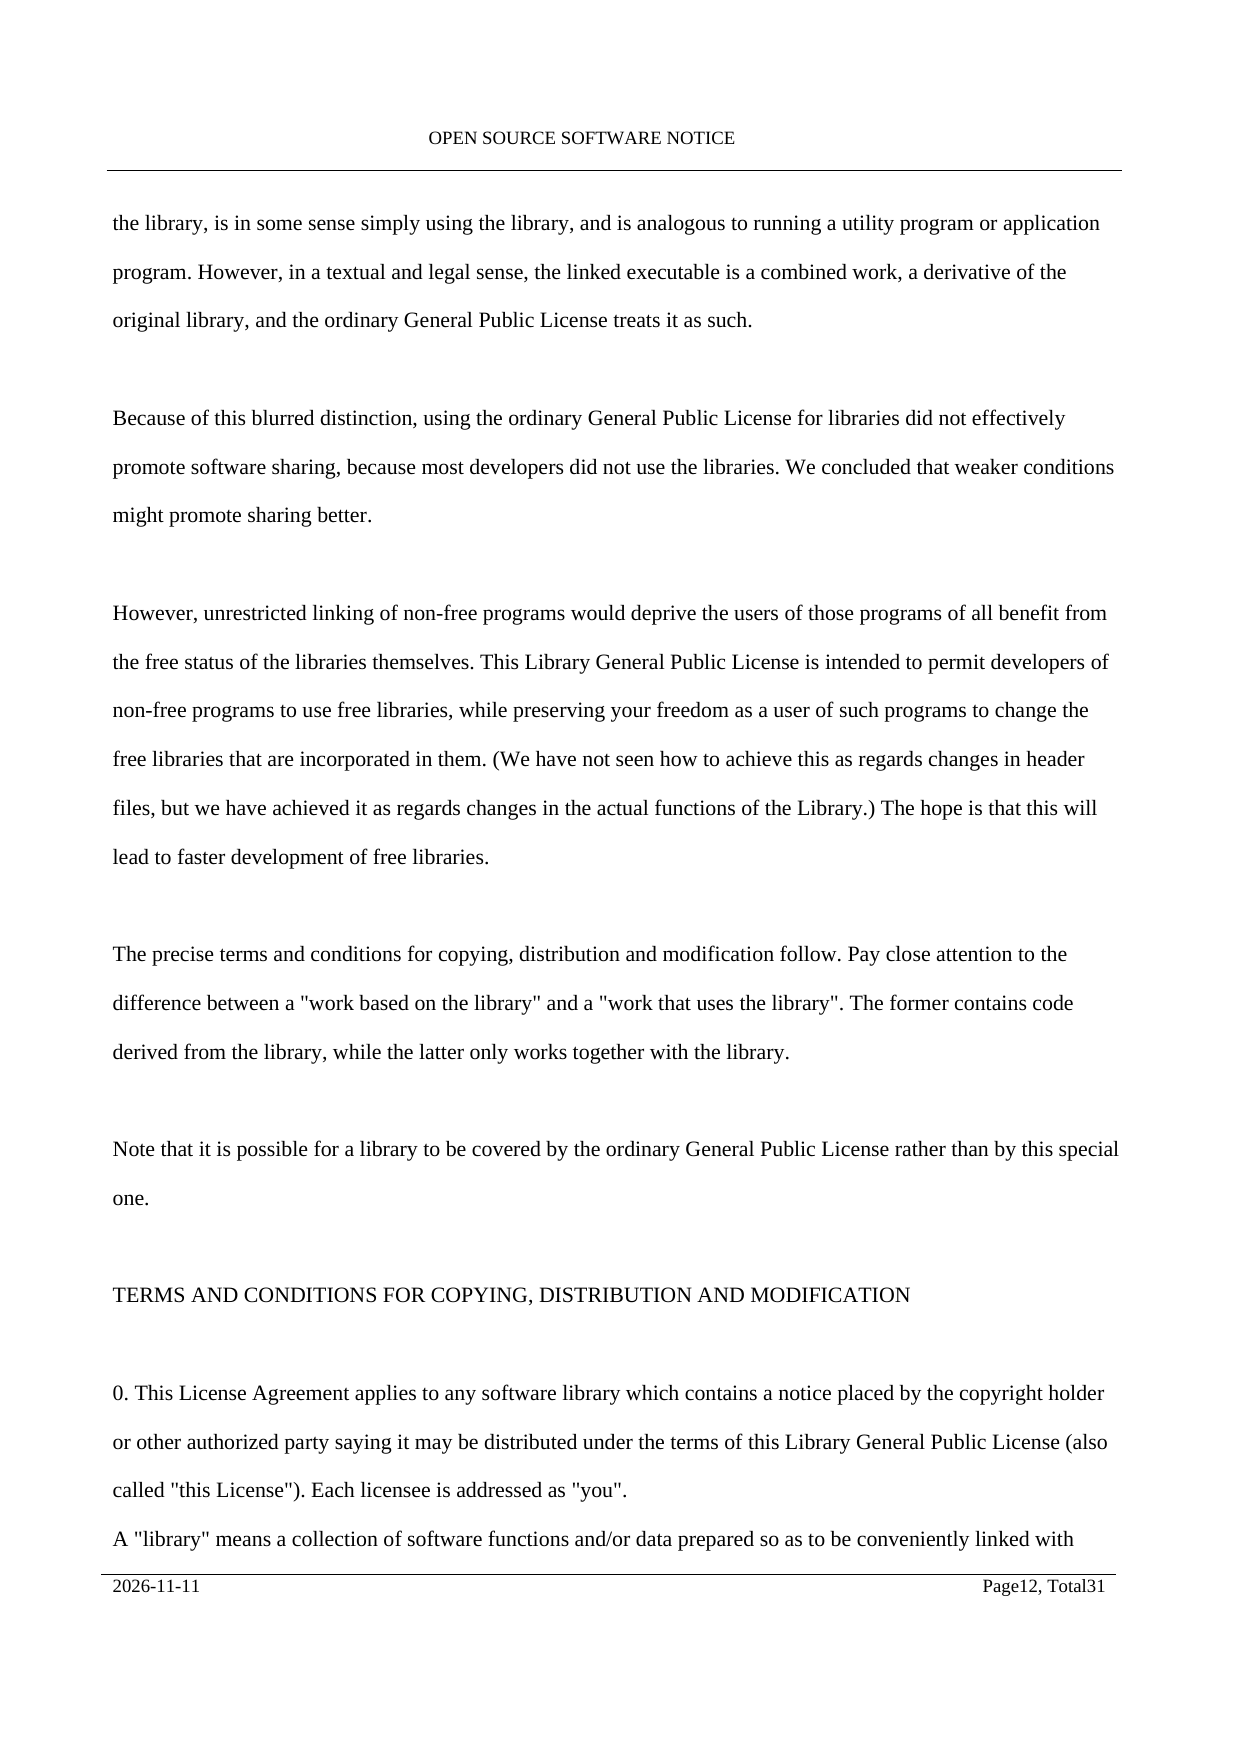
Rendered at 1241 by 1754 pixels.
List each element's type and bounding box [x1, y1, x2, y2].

text [112, 206, 1128, 1555]
